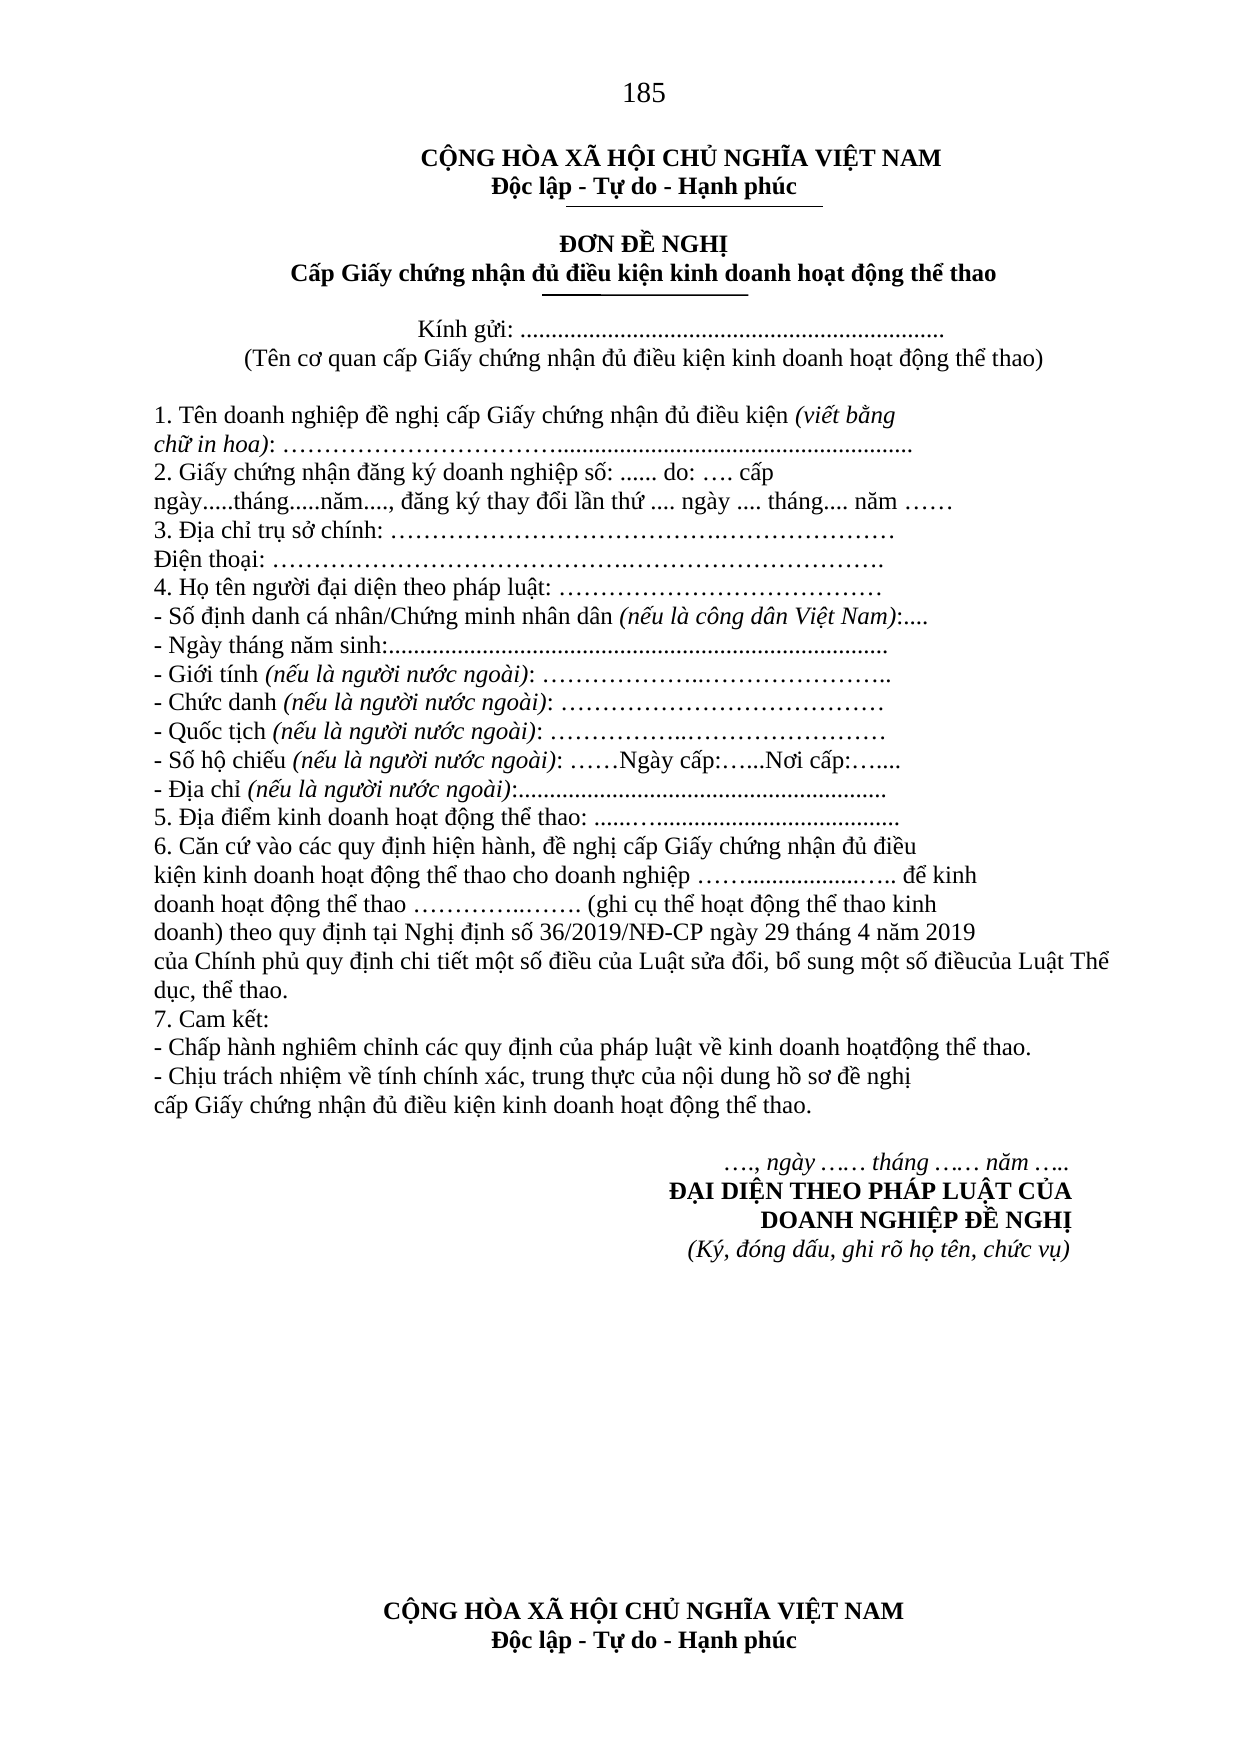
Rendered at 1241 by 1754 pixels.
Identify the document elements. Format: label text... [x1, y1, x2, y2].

text CỘNG HÒA XÃ HỘI CHỦ NGHĨA VIỆT NAM Độc lập - Tự do - Hạnh phúc [153, 1596, 1134, 1654]
text CỘNG HÒA XÃ HỘI CHỦ NGHĨA VIỆT NAM Độc lập - Tự do - Hạnh phúc ĐƠN ĐỀ NGHỊ Cấp Giấy chứng nhận đủ điều kiện kinh doanh hoạt động thể thao [153, 143, 1134, 314]
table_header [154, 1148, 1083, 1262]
text 7. Cam kết: - Chấp hành nghiêm chỉnh các quy định của pháp luật về kinh doanh hoạtđộng thể thao. - Chịu trách nhiệm về tính chính xác, trung thực của nội dung hồ sơ đề nghị cấp Giấy chứng nhận đủ điều kiện kinh doanh hoạt động thể thao. [153, 1004, 1134, 1119]
text 1. Tên doanh nghiệp đề nghị cấp Giấy chứng nhận đủ điều kiện (viết bằng chữ in hoa): ……………………………......................................................... 2. Giấy chứng nhận đăng ký doanh nghiệp số: ...... do: …. cấp ngày.....tháng.....năm...., đăng ký thay đổi lần thứ .... ngày .... tháng.... năm …… 3. Địa chỉ trụ sở chính: ………………………………….………………… Điện thoại: …………………………………….…………………………. 4. Họ tên người đại diện theo pháp luật: ………………………………… - Số định danh cá nhân/Chứng minh nhân dân (nếu là công dân Việt Nam):.... - Ngày tháng năm sinh:................................................................................ - Giới tính (nếu là người nước ngoài): ………………..………………….. - Chức danh (nếu là người nước ngoài): ………………………………… - Quốc tịch (nếu là người nước ngoài): ……………..…………………… - Số hộ chiếu (nếu là người nước ngoài): ……Ngày cấp:…...Nơi cấp:….... - Địa chỉ (nếu là người nước ngoài):........................................................... 5. Địa điểm kinh doanh hoạt động thể thao: ......…....................................... 6. Căn cứ vào các quy định hiện hành, đề nghị cấp Giấy chứng nhận đủ điều kiện kinh doanh hoạt động thể thao cho doanh nghiệp ……..................….. để kinh doanh hoạt động thể thao …………..……. (ghi cụ thể hoạt động thể thao kinh doanh) theo quy định tại Nghị định số 36/2019/NĐ-CP ngày 29 tháng 4 năm 2019 của Chính phủ quy định chi tiết một số điều của Luật sửa đổi, bổ sung một số điềucủa Luật Thể dục, thể thao. [153, 400, 1134, 1004]
text Kính gửi: .................................................................... (Tên cơ quan cấp Giấy chứng nhận đủ điều kiện kinh doanh hoạt động thể thao) [153, 314, 1134, 400]
